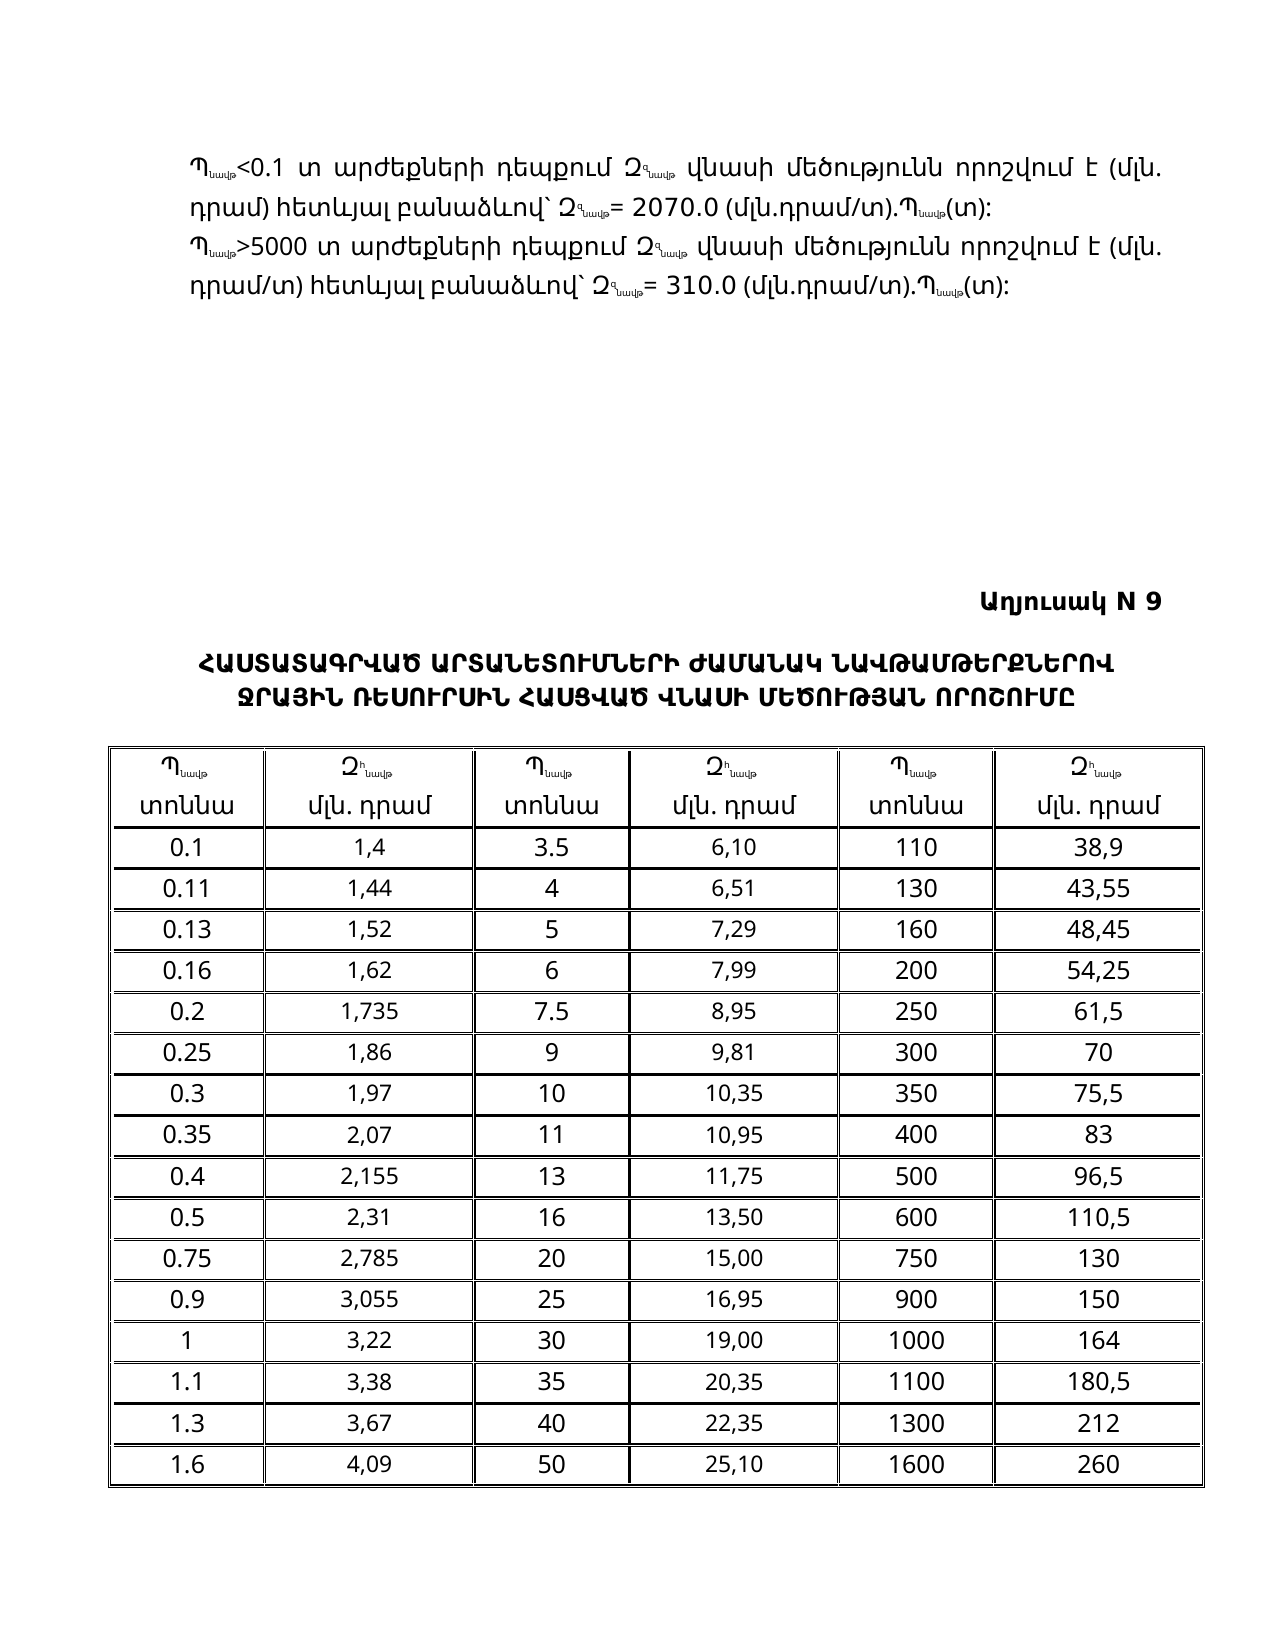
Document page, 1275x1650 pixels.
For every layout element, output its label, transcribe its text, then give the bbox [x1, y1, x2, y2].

table_cell 2,155 [266, 1159, 472, 1196]
table_cell 16 [476, 1200, 628, 1237]
table_cell 1,97 [266, 1076, 472, 1114]
table_cell 300 [840, 1035, 992, 1073]
table_cell 1.6 [111, 1443, 265, 1484]
table_cell 13 [476, 1159, 628, 1196]
table_cell 1,62 [266, 953, 472, 991]
table_cell 500 [840, 1159, 992, 1196]
table_cell 1.1 [109, 1361, 265, 1402]
table_cell 1,735 [266, 994, 472, 1032]
table_cell 70 [994, 1032, 1203, 1073]
table_cell 6 [476, 953, 628, 991]
table_cell 400 [840, 1117, 992, 1155]
table_cell 164 [994, 1320, 1203, 1361]
table_cell 1.3 [111, 1402, 263, 1443]
table_cell 2,785 [266, 1241, 472, 1278]
table_cell 1,4 [266, 829, 472, 867]
table_cell 96,5 [996, 1155, 1202, 1196]
table_cell 150 [996, 1279, 1202, 1320]
table_cell 10,35 [631, 1076, 837, 1114]
table_cell 13,50 [631, 1200, 837, 1237]
table_cell 43,55 [996, 867, 1202, 908]
table_cell 110 [840, 829, 992, 867]
table_cell 0.5 [111, 1196, 263, 1237]
table_cell 180,5 [994, 1361, 1203, 1402]
table_cell 7,29 [631, 912, 837, 949]
table_cell 0.9 [111, 1279, 263, 1320]
table_cell 9 [476, 1035, 628, 1073]
table_cell 3,055 [266, 1282, 472, 1320]
table_cell 1300 [840, 1405, 992, 1443]
table_cell 10 [476, 1076, 628, 1114]
table_cell 16,95 [631, 1282, 837, 1320]
table_cell 11 [476, 1117, 628, 1155]
table_cell 250 [840, 994, 992, 1032]
table_cell 6,10 [631, 829, 837, 867]
table_cell 0.2 [109, 991, 265, 1032]
table_cell 40 [476, 1405, 628, 1443]
table_cell 350 [840, 1076, 992, 1114]
table_header Պնավթ տոննա [839, 747, 994, 826]
table_header Պնավթ տոննա [474, 749, 629, 826]
table_cell 3,38 [266, 1364, 472, 1402]
text Աղյուսակ N 9 [150, 587, 1162, 616]
text Պնավթ<0.1 տ արժեքների դեպքում Զզնավթ վնասի մեծությունն որոշվում է (մլն. դրամ) հետևյալ բանաձևով` Զզնավթ= 2070.0 (մլն.դրամ/տ).Պնավթ(տ): [189, 150, 1162, 223]
table_header Զհնավթ մլն. դրամ [265, 747, 474, 826]
table_cell 600 [840, 1200, 992, 1237]
table_cell 1100 [840, 1364, 992, 1402]
table_cell 0.16 [111, 949, 263, 991]
table_cell 20 [476, 1241, 628, 1278]
table_cell 15,00 [631, 1241, 837, 1278]
table_cell 0.11 [111, 867, 263, 908]
table_cell 110,5 [996, 1196, 1202, 1237]
table_cell 6,51 [631, 870, 837, 908]
table_cell 900 [840, 1282, 992, 1320]
table_cell 130 [840, 870, 992, 908]
table_cell 83 [996, 1114, 1202, 1155]
table_cell 7.5 [476, 994, 628, 1032]
table_cell 2,07 [266, 1117, 472, 1155]
table_cell 8,95 [631, 994, 837, 1032]
table_header Պնավթ տոննա [111, 749, 265, 826]
table_cell 3.5 [476, 829, 628, 867]
table_cell 2,31 [266, 1200, 472, 1237]
table_cell 0.13 [111, 908, 263, 949]
table_cell 750 [840, 1241, 992, 1278]
table_cell 3,67 [266, 1405, 472, 1443]
table_cell 260 [994, 1443, 1202, 1484]
table_cell 0.25 [109, 1032, 265, 1073]
table_cell 0.3 [109, 1073, 263, 1114]
table_cell 1,52 [266, 912, 472, 949]
table_cell 212 [996, 1402, 1202, 1443]
table_header Զհնավթ մլն. դրամ [994, 749, 1202, 826]
table_cell 30 [476, 1323, 628, 1361]
table_cell 1000 [840, 1323, 992, 1361]
table_cell 7,99 [631, 953, 837, 991]
table_cell 3,22 [266, 1323, 472, 1361]
table_cell 0.35 [111, 1114, 263, 1155]
table_cell 1,86 [266, 1035, 472, 1073]
table_cell 50 [474, 1447, 629, 1484]
table_cell 22,35 [631, 1405, 837, 1443]
table_cell 54,25 [996, 949, 1202, 991]
table_cell 25 [476, 1282, 628, 1320]
table_header Զհնավթ մլն. դրամ [629, 749, 838, 826]
table_cell 0.75 [111, 1238, 263, 1278]
table_cell 0.1 [111, 826, 263, 867]
table_cell 4 [476, 870, 628, 908]
table_cell 25,10 [629, 1447, 838, 1484]
table_cell 4,09 [265, 1443, 474, 1484]
table_cell 130 [996, 1238, 1202, 1278]
table_cell 1,44 [266, 870, 472, 908]
table_cell 200 [840, 953, 992, 991]
table_cell 35 [476, 1364, 628, 1402]
table_cell 160 [840, 912, 992, 949]
table_cell 48,45 [996, 908, 1202, 949]
table_cell 10,95 [631, 1117, 837, 1155]
table_cell 11,75 [631, 1159, 837, 1196]
table_cell 5 [476, 912, 628, 949]
text ՀԱՍՏԱՏԱԳՐՎԱԾ ԱՐՏԱՆԵՏՈՒՄՆԵՐԻ ԺԱՄԱՆԱԿ ՆԱՎԹԱՄԹԵՐՔՆԵՐՈՎ ՋՐԱՅԻՆ ՌԵՍՈՒՐՍԻՆ ՀԱՍՑՎԱԾ ՎՆԱՍԻ ՄԵԾՈՒԹՅԱՆ ՈՐՈՇՈՒՄԸ [150, 649, 1162, 712]
table_cell 20,35 [631, 1364, 837, 1402]
table_cell 19,00 [631, 1323, 837, 1361]
table_cell 75,5 [996, 1073, 1203, 1114]
table_cell 9,81 [631, 1035, 837, 1073]
table_cell 1 [109, 1320, 265, 1361]
table_cell 1600 [839, 1443, 994, 1484]
table_cell 38,9 [996, 826, 1202, 867]
table_cell 0.4 [111, 1155, 263, 1196]
text Պնավթ>5000 տ արժեքների դեպքում Զզնավթ վնասի մեծությունն որոշվում է (մլն. դրամ/տ) հետևյալ բանաձևով` Զզնավթ= 310.0 (մլն.դրամ/տ).Պնավթ(տ): [189, 228, 1162, 302]
table_cell 61,5 [994, 991, 1203, 1032]
